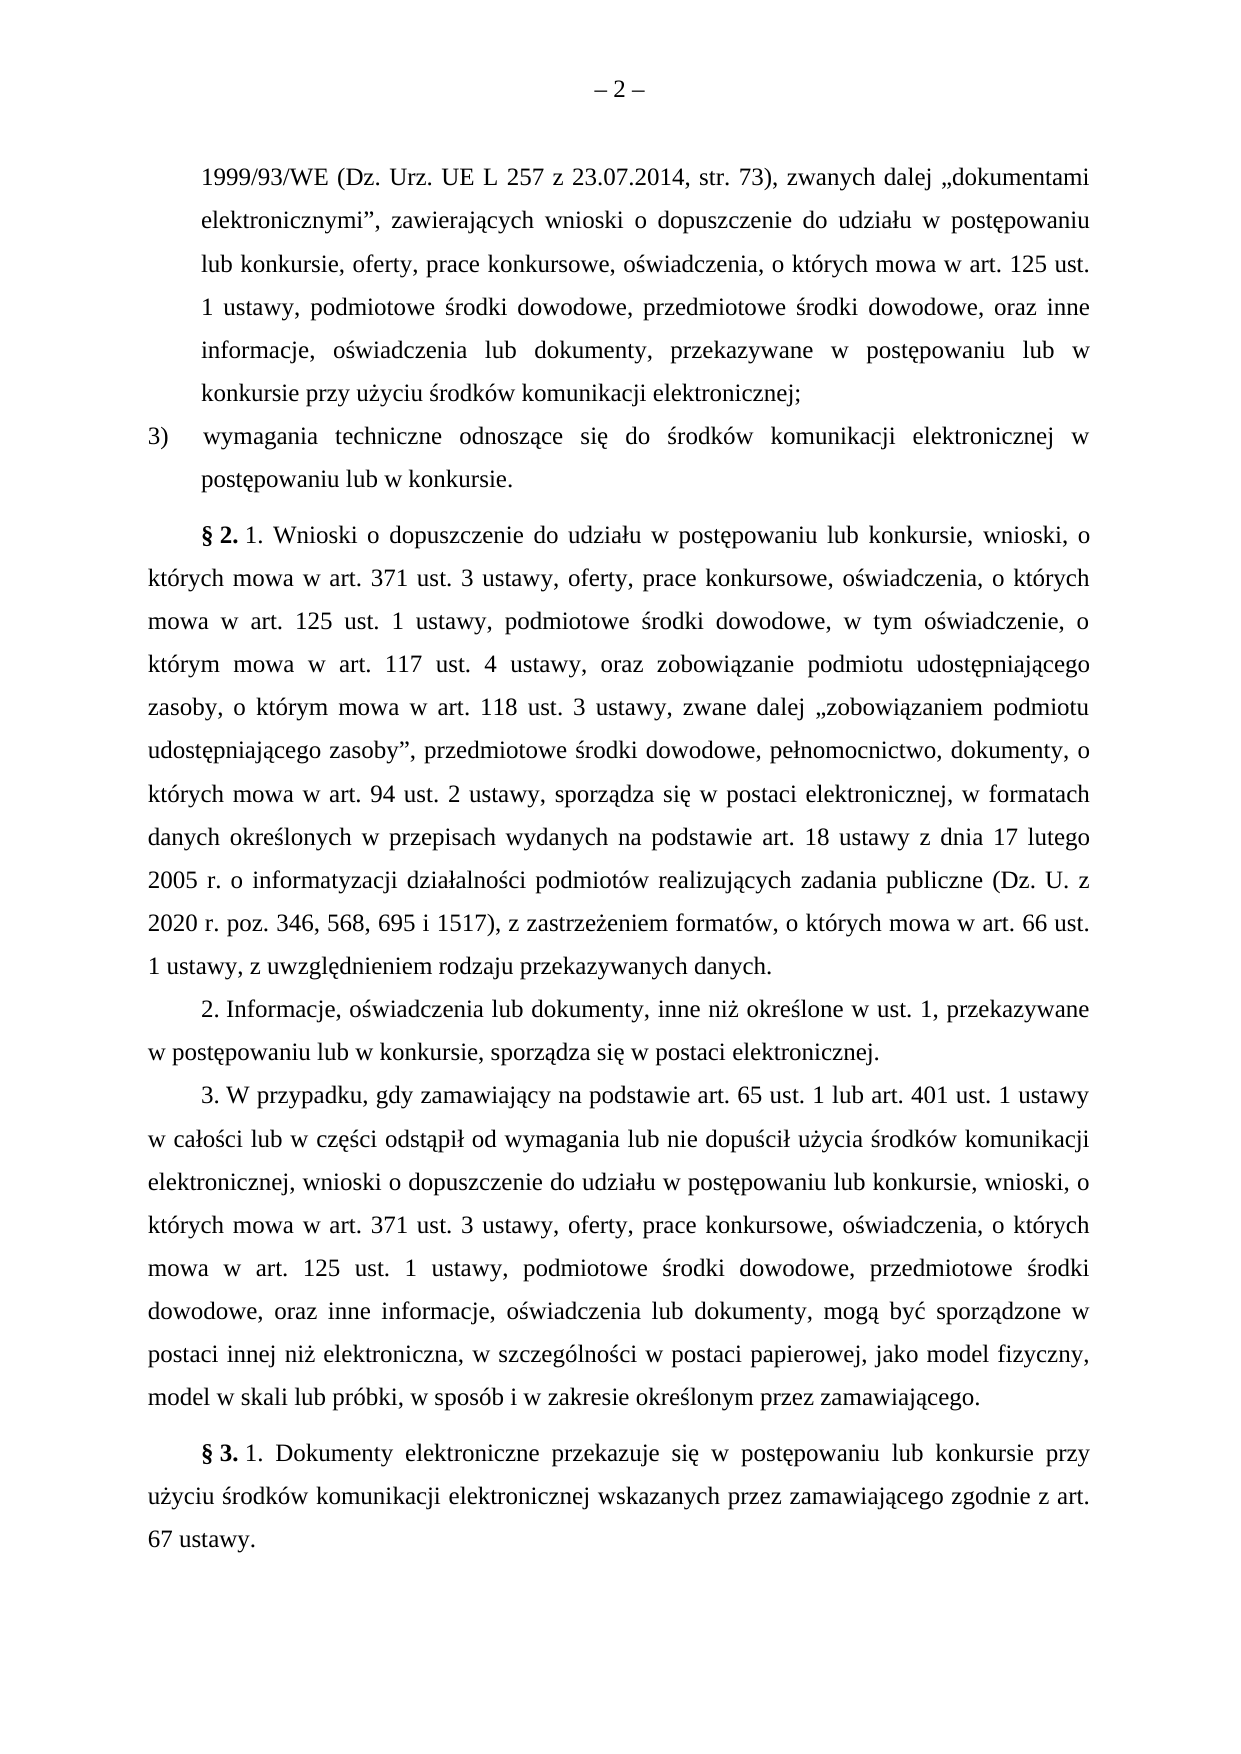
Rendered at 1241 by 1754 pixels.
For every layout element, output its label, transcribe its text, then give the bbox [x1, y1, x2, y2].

text § 3. 1. Dokumenty elektroniczne przekazuje się w postępowaniu lub konkursie przy użyciu środków komunikacji elektronicznej wskazanych przez zamawiającego zgodnie z art. 67 ustawy. [148, 1438, 1091, 1553]
text 3. W przypadku, gdy zamawiający na podstawie art. 65 ust. 1 lub art. 401 ust. 1 ustawy w całości lub w części odstąpił od wymagania lub nie dopuścił użycia środków komunikacji elektronicznej, wnioski o dopuszczenie do udziału w postępowaniu lub konkursie, wnioski, o których mowa w art. 371 ust. 3 ustawy, oferty, prace konkursowe, oświadczenia, o których mowa w art. 125 ust. 1 ustawy, podmiotowe środki dowodowe, przedmiotowe środki dowodowe, oraz inne informacje, oświadczenia lub dokumenty, mogą być sporządzone w postaci innej niż elektroniczna, w szczególności w postaci papierowej, jako model fizyczny, model w skali lub próbki, w sposób i w zakresie określonym przez zamawiającego. [148, 1081, 1091, 1411]
text 2. Informacje, oświadczenia lub dokumenty, inne niż określone w ust. 1, przekazywane w postępowaniu lub w konkursie, sporządza się w postaci elektronicznej. [148, 994, 1091, 1066]
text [148, 162, 1091, 407]
text § 2. 1. Wnioski o dopuszczenie do udziału w postępowaniu lub konkursie, wnioski, o których mowa w art. 371 ust. 3 ustawy, oferty, prace konkursowe, oświadczenia, o których mowa w art. 125 ust. 1 ustawy, podmiotowe środki dowodowe, w tym oświadczenie, o którym mowa w art. 117 ust. 4 ustawy, oraz zobowiązanie podmiotu udostępniającego zasoby, o którym mowa w art. 118 ust. 3 ustawy, zwane dalej „zobowiązaniem podmiotu udostępniającego zasoby”, przedmiotowe środki dowodowe, pełnomocnictwo, dokumenty, o których mowa w art. 94 ust. 2 ustawy, sporządza się w postaci elektronicznej, w formatach danych określonych w przepisach wydanych na podstawie art. 18 ustawy z dnia 17 lutego 2005 r. o informatyzacji działalności podmiotów realizujących zadania publiczne (Dz. U. z 2020 r. poz. 346, 568, 695 i 1517), z zastrzeżeniem formatów, o których mowa w art. 66 ust. 1 ustawy, z uwzględnieniem rodzaju przekazywanych danych. [148, 520, 1091, 980]
text 3) wymagania techniczne odnoszące się do środków komunikacji elektronicznej w postępowaniu lub w konkursie. [148, 421, 1091, 493]
